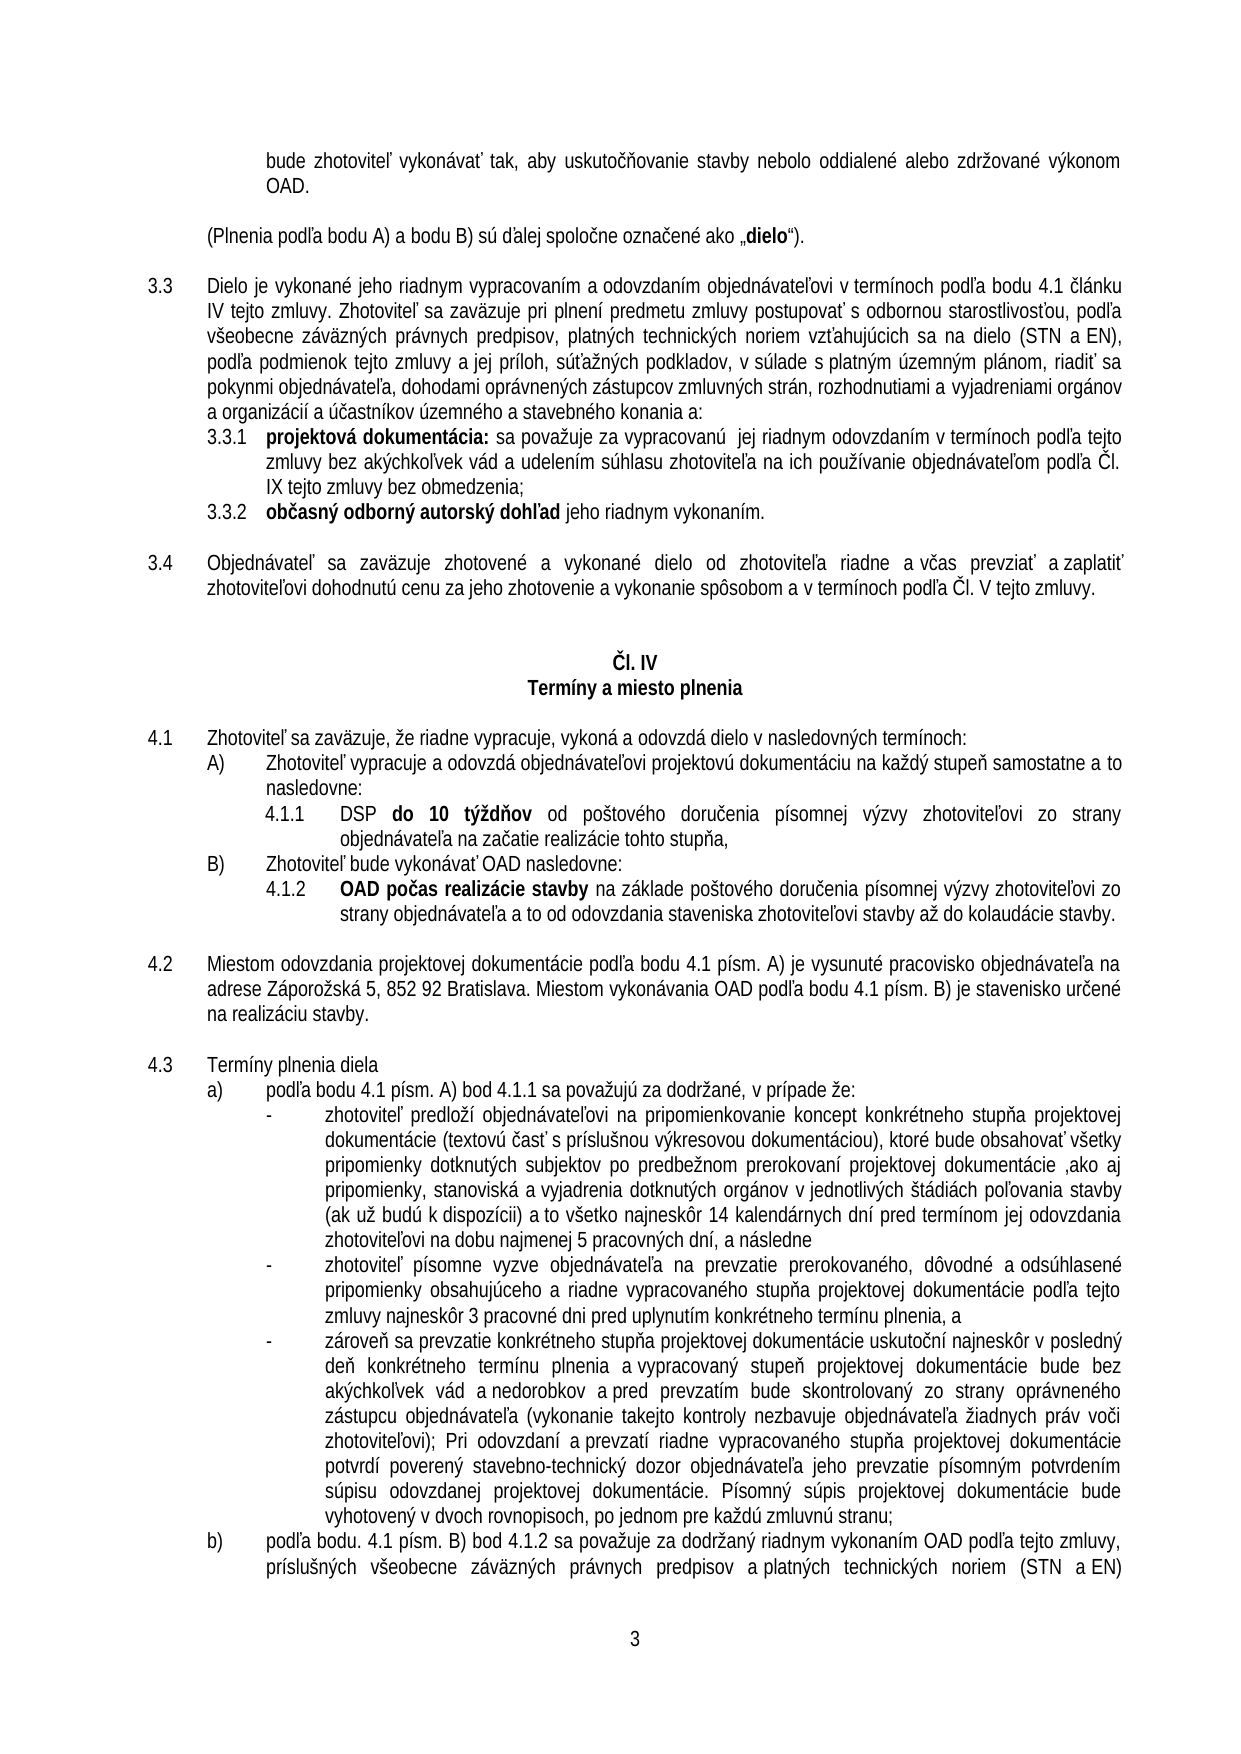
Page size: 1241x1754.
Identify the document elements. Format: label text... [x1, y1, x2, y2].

list - zhotoviteľ predloží objednávateľovi na pripomienkovanie koncept konkrétneho stupňa projektovej dokumentácie (textovú časť s príslušnou výkresovou dokumentáciou), ktoré bude obsahovať všetky pripomienky dotknutých subjektov po predbežnom prerokovaní projektovej dokumentácie ,ako aj pripomienky, stanoviská a vyjadrenia dotknutých orgánov v jednotlivých štádiách poľovania stavby (ak už budú k dispozícii) a to všetko najneskôr 14 kalendárnych dní pred termínom jej odovzdania zhotoviteľovi na dobu najmenej 5 pracovných dní, a následne [266, 1102, 1122, 1252]
list DSP do 10 týždňov od poštového doručenia písomnej výzvy zhotoviteľovi zo strany objednávateľa na začatie realizácie tohto stupňa, [265, 800, 1122, 851]
list - zároveň sa prevzatie konkrétneho stupňa projektovej dokumentácie uskutoční najneskôr v posledný deň konkrétneho termínu plnenia a vypracovaný stupeň projektovej dokumentácie bude bez akýchkoľvek vád a nedorobkov a pred prevzatím bude skontrolovaný zo strany oprávneného zástupcu objednávateľa (vykonanie takejto kontroly nezbavuje objednávateľa žiadnych práv voči zhotoviteľovi); Pri odovzdaní a prevzatí riadne vypracovaného stupňa projektovej dokumentácie potvrdí poverený stavebno-technický dozor objednávateľa jeho prevzatie písomným potvrdením súpisu odovzdanej projektovej dokumentácie. Písomný súpis projektovej dokumentácie bude vyhotovený v dvoch rovnopisoch, po jednom pre každú zmluvnú stranu; [266, 1328, 1122, 1528]
subtitle Termíny a miesto plnenia [148, 675, 1122, 700]
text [207, 148, 1122, 198]
list Miestom odovzdania projektovej dokumentácie podľa bodu 4.1 písm. A) je vysunuté pracovisko objednávateľa na adrese Záporožská 5, 852 92 Bratislava. Miestom vykonávania OAD podľa bodu 4.1 písm. B) je stavenisko určené na realizáciu stavby. [148, 951, 1122, 1026]
list občasný odborný autorský dohľad jeho riadnym vykonaním. [207, 499, 1122, 524]
list projektová dokumentácia: sa považuje za vypracovanú jej riadnym odovzdaním v termínoch podľa tejto zmluvy bez akýchkoľvek vád a udelením súhlasu zhotoviteľa na ich používanie objednávateľom podľa Čl. IX tejto zmluvy bez obmedzenia; [207, 424, 1122, 499]
list Objednávateľ sa zaväzuje zhotovené a vykonané dielo od zhotoviteľa riadne a včas prevziať a zaplatiť zhotoviteľovi dohodnutú cenu za jeho zhotovenie a vykonanie spôsobom a v termínoch podľa Čl. V tejto zmluvy. [148, 549, 1122, 599]
list Termíny plnenia diela [148, 1051, 1122, 1077]
list - zhotoviteľ písomne vyzve objednávateľa na prevzatie prerokovaného, dôvodné a odsúhlasené pripomienky obsahujúceho a riadne vypracovaného stupňa projektovej dokumentácie podľa tejto zmluvy najneskôr 3 pracovné dni pred uplynutím konkrétneho termínu plnenia, a [266, 1252, 1122, 1328]
list Dielo je vykonané jeho riadnym vypracovaním a odovzdaním objednávateľovi v termínoch podľa bodu 4.1 článku IV tejto zmluvy. Zhotoviteľ sa zaväzuje pri plnení predmetu zmluvy postupovať s odbornou starostlivosťou, podľa všeobecne záväzných právnych predpisov, platných technických noriem vzťahujúcich sa na dielo (STN a EN), podľa podmienok tejto zmluvy a jej príloh, súťažných podkladov, v súlade s platným územným plánom, riadiť sa pokynmi objednávateľa, dohodami oprávnených zástupcov zmluvných strán, rozhodnutiami a vyjadreniami orgánov a organizácií a účastníkov územného a stavebného konania a: [148, 273, 1122, 424]
list Zhotoviteľ bude vykonávať OAD nasledovne: [207, 851, 1122, 876]
list OAD počas realizácie stavby na základe poštového doručenia písomnej výzvy zhotoviteľovi zo strany objednávateľa a to od odovzdania staveniska zhotoviteľovi stavby až do kolaudácie stavby. [266, 876, 1122, 926]
text Čl. IV [148, 650, 1122, 675]
list Zhotoviteľ sa zaväzuje, že riadne vypracuje, vykoná a odovzdá dielo v nasledovných termínoch: [148, 725, 1122, 750]
list Zhotoviteľ vypracuje a odovzdá objednávateľovi projektovú dokumentáciu na každý stupeň samostatne a to nasledovne: [207, 750, 1122, 800]
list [207, 1528, 1122, 1579]
text (Plnenia podľa bodu A) a bodu B) sú ďalej spoločne označené ako „dielo“). [207, 223, 1122, 248]
list podľa bodu 4.1 písm. A) bod 4.1.1 sa považujú za dodržané, v prípade že: [207, 1077, 1122, 1102]
